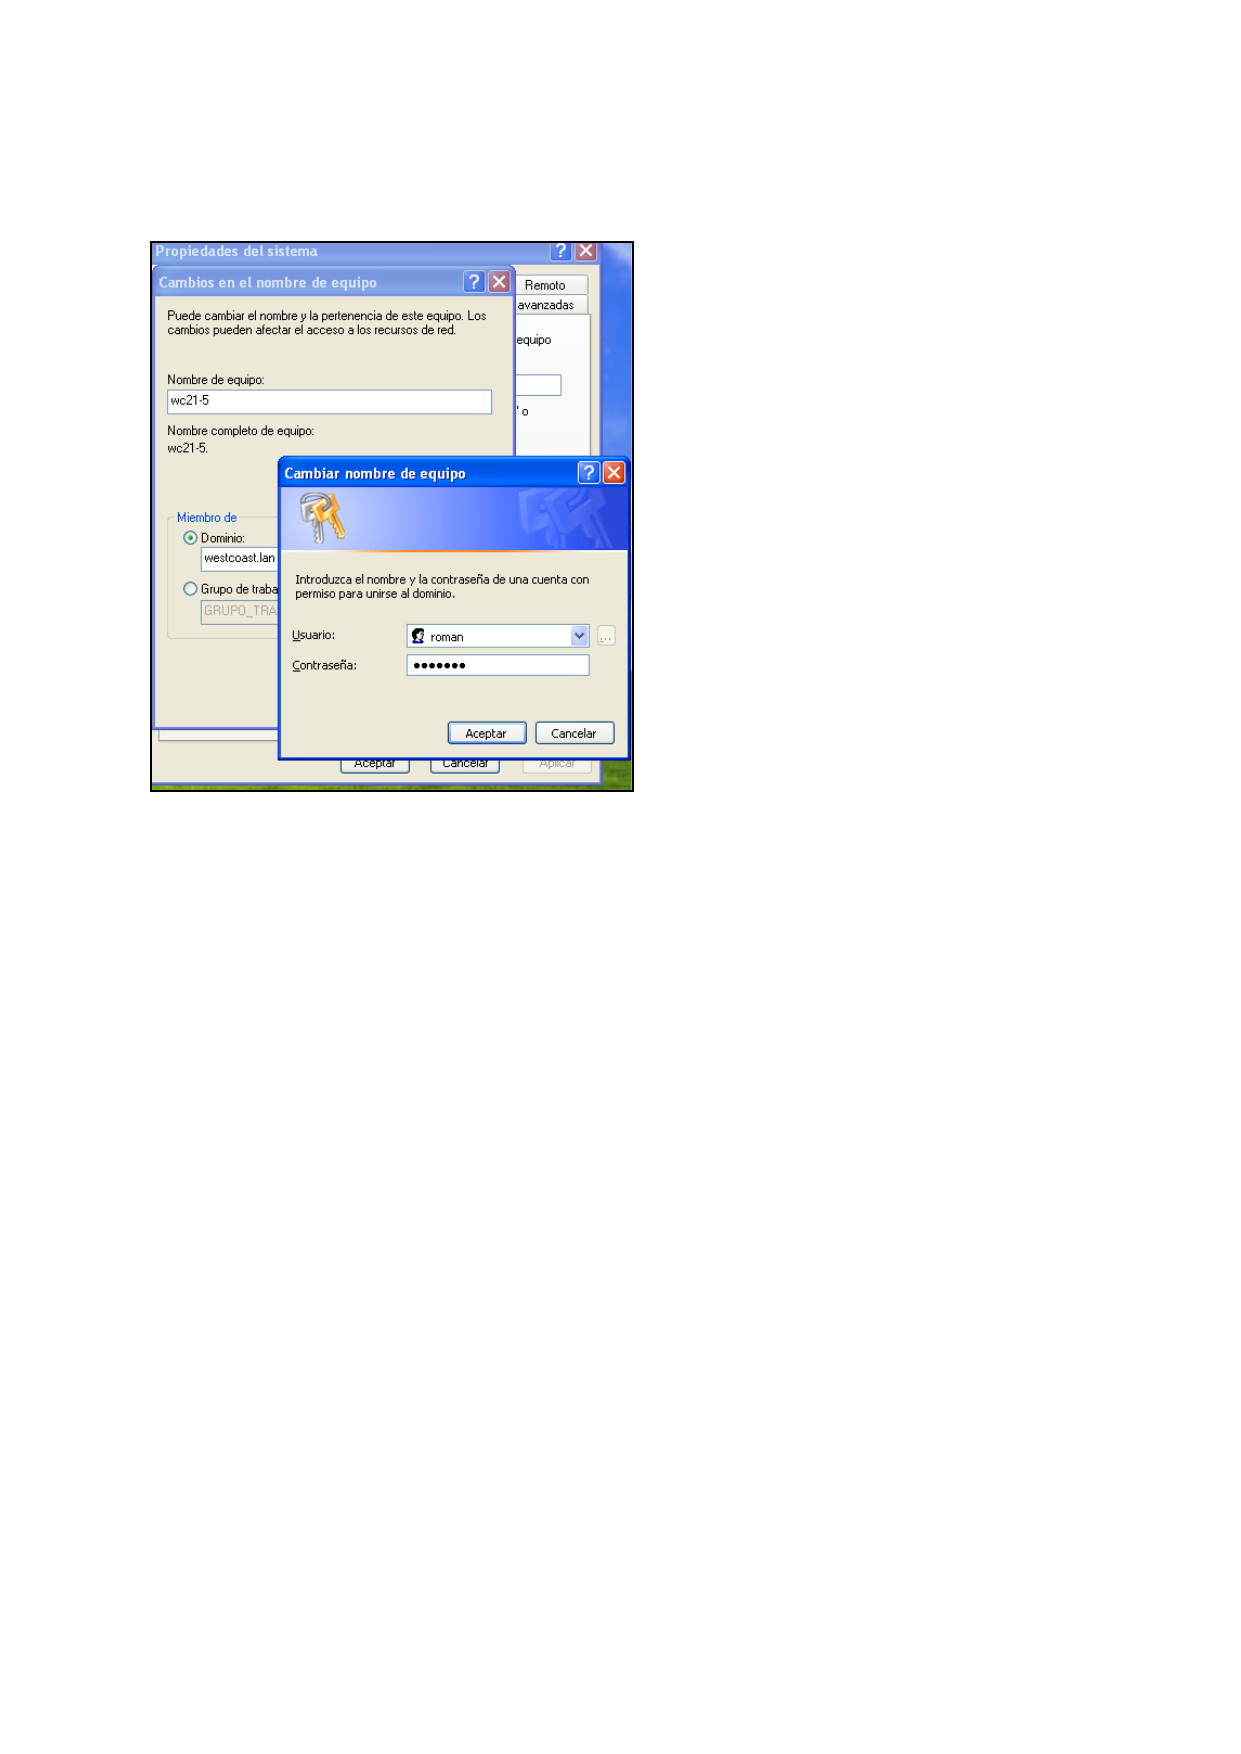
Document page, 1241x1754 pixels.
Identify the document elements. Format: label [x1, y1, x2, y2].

picture [152, 243, 632, 790]
